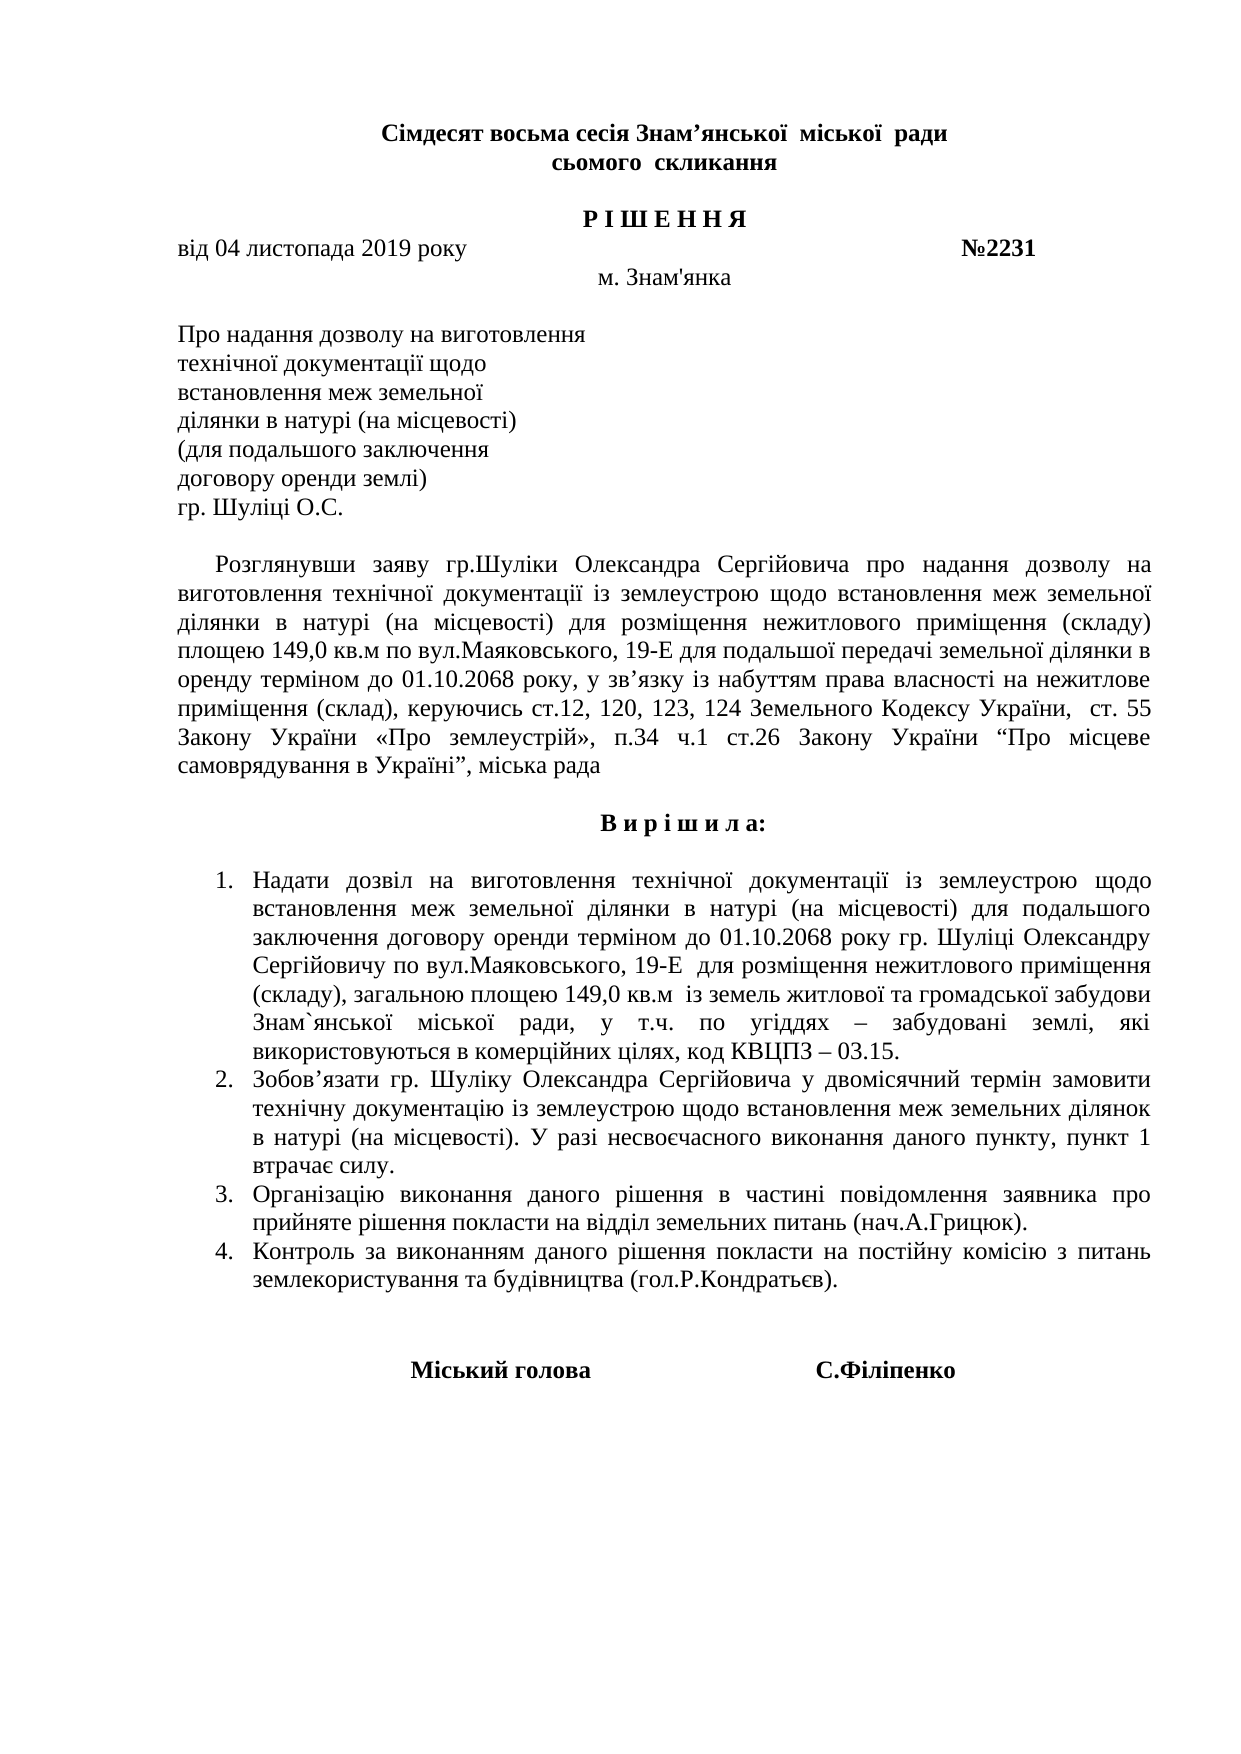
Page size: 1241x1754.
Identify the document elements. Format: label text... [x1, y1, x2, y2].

text м. Знам'янка [177, 262, 1152, 291]
text Р І Ш Е Н Н Я [177, 204, 1152, 233]
text ділянки в натурі (на місцевості) [177, 406, 590, 434]
list Надати дозвіл на виготовлення технічної документації із землеустрою щодо встановлення меж земельної ділянки в натурі (на місцевості) для подальшого заключення договору оренди терміном до 01.10.2068 року гр. Шуліці Олександру Сергійовичу по вул.Маяковського, 19-Е для розміщення нежитлового приміщення (складу), загальною площею 149,0 кв.м із земель житлової та громадської забудови Знам`янської міської ради, у т.ч. по угіддях – забудовані землі, які використовуються в комерційних цілях, код КВЦПЗ – 03.15. [215, 865, 1152, 1065]
list Зобов’язати гр. Шуліку Олександра Сергійовича у двомісячний термін замовити технічну документацію із землеустрою щодо встановлення меж земельних ділянок в натурі (на місцевості). У разі несвоєчасного виконання даного пункту, пункт 1 втрачає силу. [215, 1065, 1152, 1179]
list Контроль за виконанням даного рішення покласти на постійну комісію з питань землекористування та будівництва (гол.Р.Кондратьєв). [215, 1236, 1152, 1293]
text сьомого скликання [177, 147, 1152, 176]
text Сімдесят восьма сесія Знам’янської міської ради [177, 118, 1152, 147]
text Про надання дозволу на виготовлення технічної документації щодо встановлення меж земельної [177, 319, 590, 406]
text (для подальшого заключення договору оренди землі) [177, 434, 590, 492]
text Розглянувши заяву гр.Шуліки Олександра Сергійовича про надання дозволу на виготовлення технічної документації із землеустрою щодо встановлення меж земельної ділянки в натурі (на місцевості) для розміщення нежитлового приміщення (складу) площею 149,0 кв.м по вул.Маяковського, 19-Е для подальшої передачі земельної ділянки в оренду терміном до 01.10.2068 року, у зв’язку із набуттям права власності на нежитлове приміщення (склад), керуючись ст.12, 120, 123, 124 Земельного Кодексу України, ст. 55 Закону України «Про землеустрій», п.34 ч.1 ст.26 Закону України “Про місцеве самоврядування в Україні”, міська рада [177, 549, 1152, 779]
text Міський голова С.Філіпенко [215, 1356, 1152, 1384]
text гр. Шуліці О.С. [177, 492, 1152, 521]
text від 04 листопада 2019 року №2231 [177, 233, 1152, 262]
list Організацію виконання даного рішення в частині повідомлення заявника про прийняте рішення покласти на відділ земельних питань (нач.А.Грицюк). [215, 1179, 1152, 1236]
text В и р і ш и л а: [215, 808, 1152, 837]
